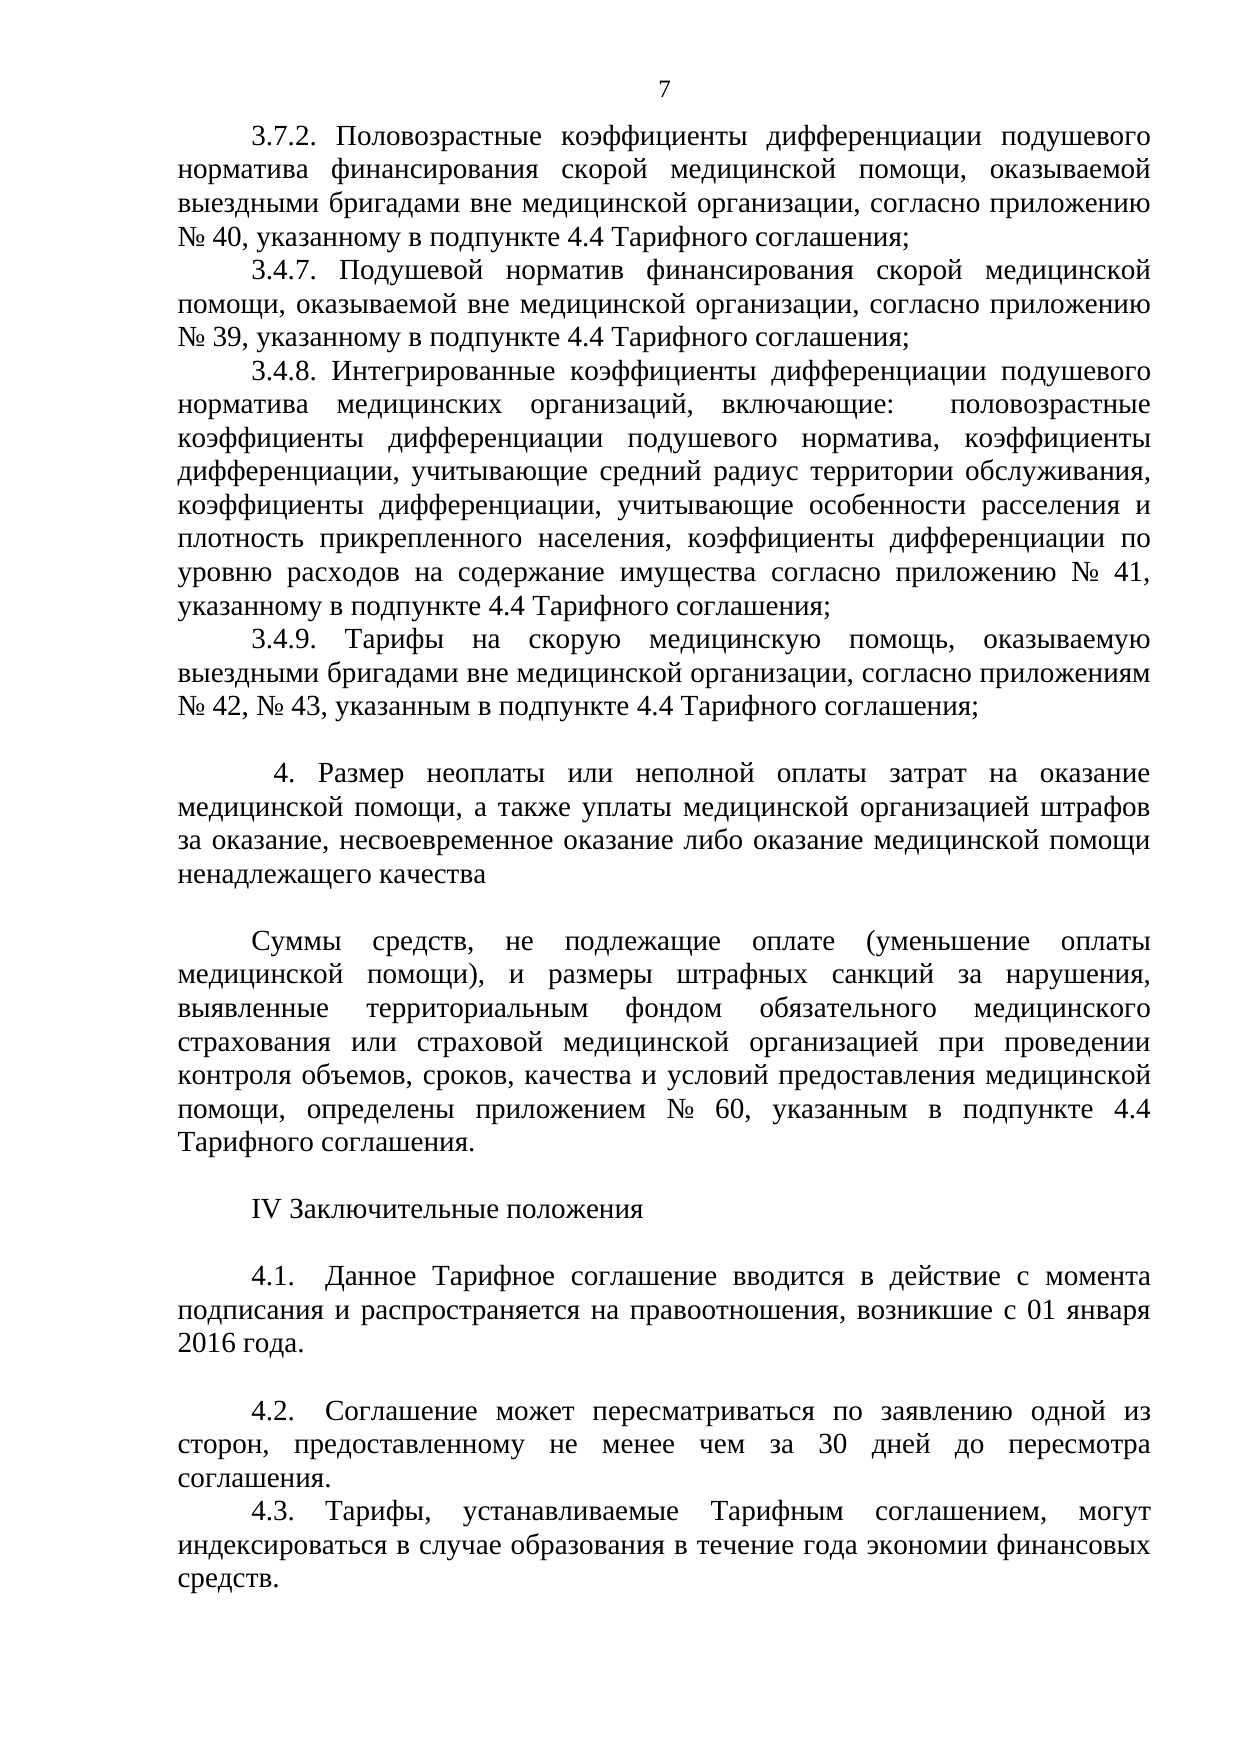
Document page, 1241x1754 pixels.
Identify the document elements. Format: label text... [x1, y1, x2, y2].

text IV Заключительные положения [177, 1191, 1152, 1225]
text 3.4.9. Тарифы на скорую медицинскую помощь, оказываемую выездными бригадами вне медицинской организации, согласно приложениям № 42, № 43, указанным в подпункте 4.4 Тарифного соглашения; [177, 621, 1152, 722]
text 3.4.8. Интегрированные коэффициенты дифференциации подушевого норматива медицинских организаций, включающие: половозрастные коэффициенты дифференциации подушевого норматива, коэффициенты дифференциации, учитывающие средний радиус территории обслуживания, коэффициенты дифференциации, учитывающие особенности расселения и плотность прикрепленного населения, коэффициенты дифференциации по уровню расходов на содержание имущества согласно приложению № 41, указанному в подпункте 4.4 Тарифного соглашения; [177, 353, 1152, 621]
list Соглашение может пересматриваться по заявлению одной из сторон, предоставленному не менее чем за 30 дней до пересмотра соглашения. [177, 1393, 1152, 1493]
text 4. Размер неоплаты или неполной оплаты затрат на оказание медицинской помощи, а также уплаты медицинской организацией штрафов за оказание, несвоевременное оказание либо оказание медицинской помощи ненадлежащего качества [177, 755, 1152, 889]
list Тарифы, устанавливаемые Тарифным соглашением, могут индексироваться в случае образования в течение года экономии финансовых средств. [177, 1493, 1152, 1594]
text 3.7.2. Половозрастные коэффициенты дифференциации подушевого норматива финансирования скорой медицинской помощи, оказываемой выездными бригадами вне медицинской организации, согласно приложению № 40, указанному в подпункте 4.4 Тарифного соглашения; [177, 118, 1152, 252]
list Данное Тарифное соглашение вводится в действие с момента подписания и распространяется на правоотношения, возникшие с 01 января 2016 года. [177, 1258, 1152, 1359]
text Суммы средств, не подлежащие оплате (уменьшение оплаты медицинской помощи), и размеры штрафных санкций за нарушения, выявленные территориальным фондом обязательного медицинского страхования или страховой медицинской организацией при проведении контроля объемов, сроков, качества и условий предоставления медицинской помощи, определены приложением № 60, указанным в подпункте 4.4 Тарифного соглашения. [177, 923, 1152, 1158]
text 3.4.7. Подушевой норматив финансирования скорой медицинской помощи, оказываемой вне медицинской организации, согласно приложению № 39, указанному в подпункте 4.4 Тарифного соглашения; [177, 252, 1152, 353]
